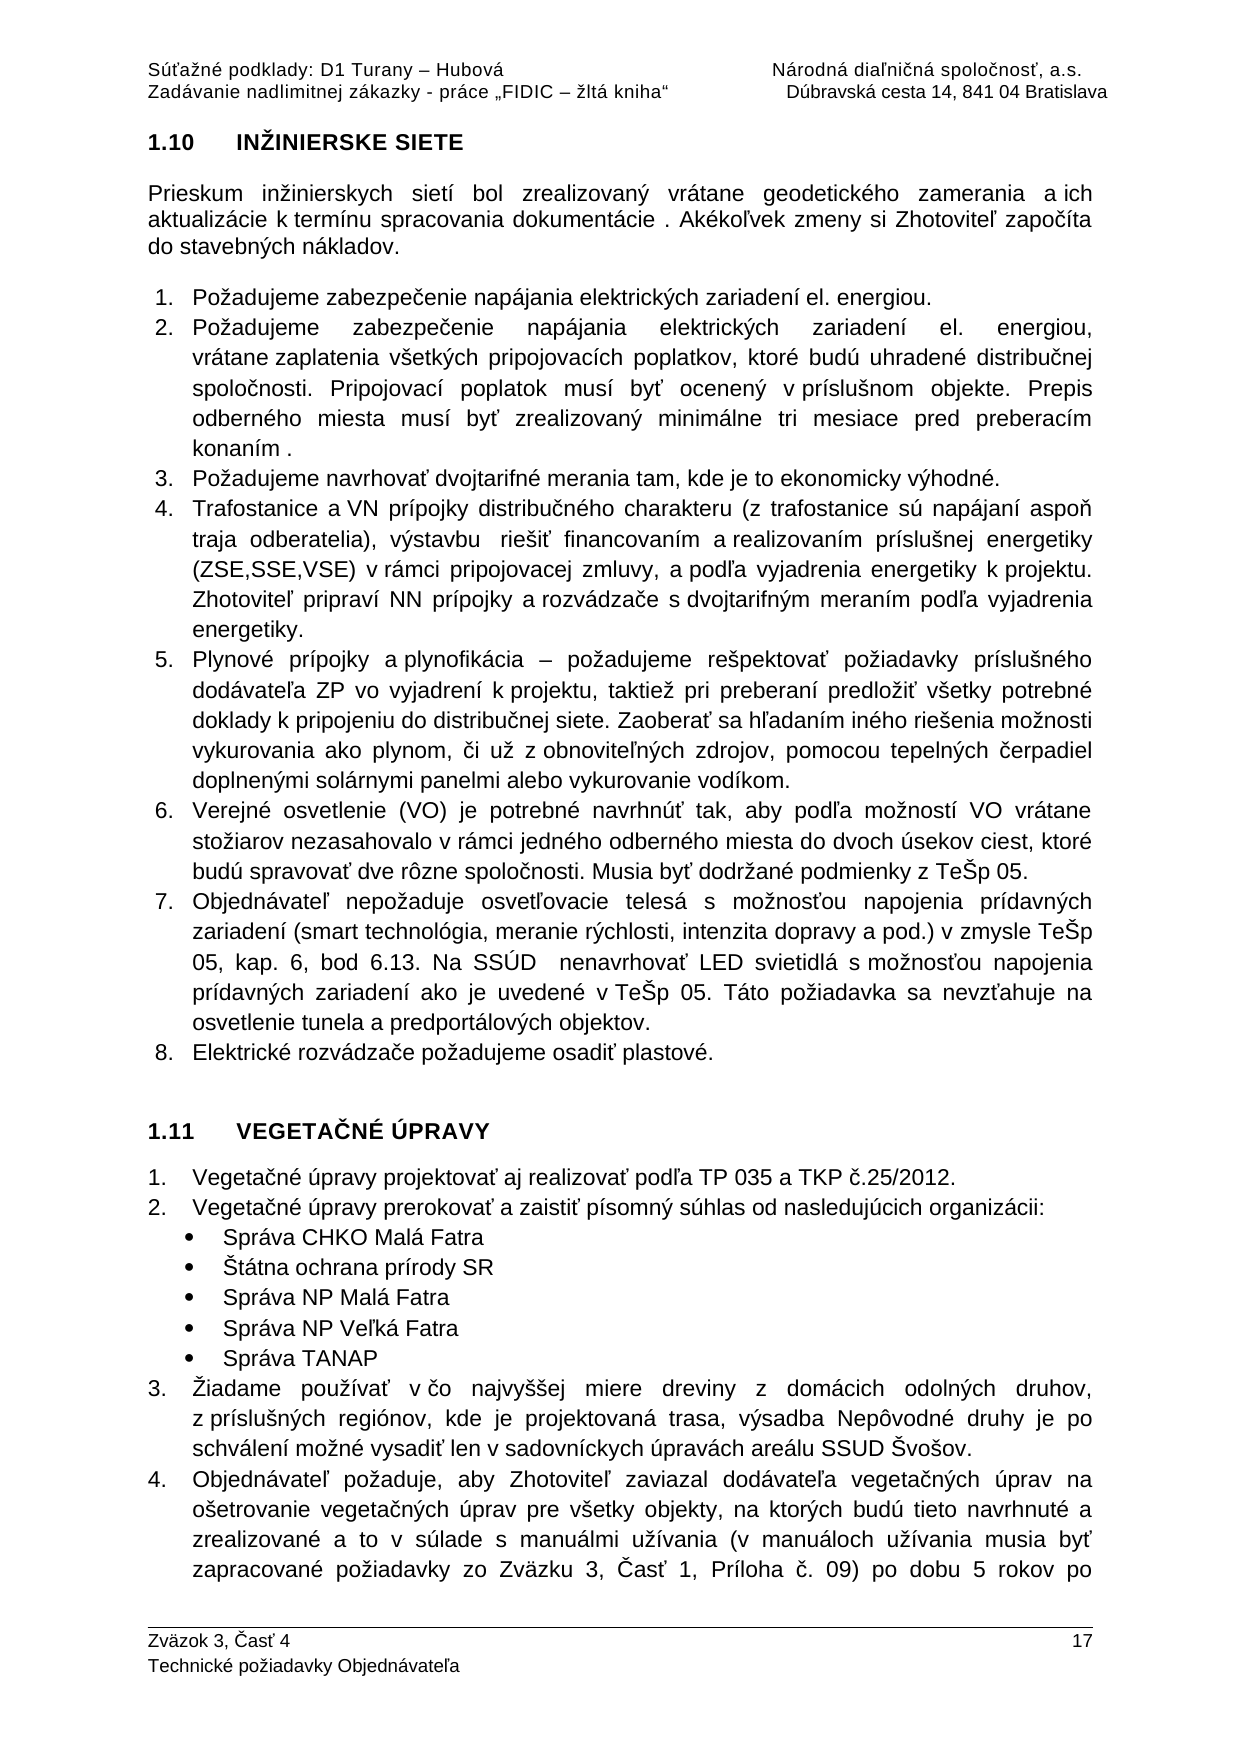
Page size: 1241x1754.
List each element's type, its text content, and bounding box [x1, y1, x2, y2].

list Požadujeme zabezpečenie napájania elektrických zariadení el. energiou, vrátane zaplatenia všetkých pripojovacích poplatkov, ktoré budú uhradené distribučnej spoločnosti. Pripojovací poplatok musí byť ocenený v príslušnom objekte. Prepis odberného miesta musí byť zrealizovaný minimálne tri mesiace pred preberacím konaním . [154, 314, 1093, 461]
list Elektrické rozvádzače požadujeme osadiť plastové. [154, 1039, 1093, 1066]
list Objednávateľ nepožaduje osvetľovacie telesá s možnosťou napojenia prídavných zariadení (smart technológia, meranie rýchlosti, intenzita dopravy a pod.) v zmysle TeŠp 05, kap. 6, bod 6.13. Na SSÚD nenavrhovať LED svietidlá s možnosťou napojenia prídavných zariadení ako je uvedené v TeŠp 05. Táto požiadavka sa nevzťahuje na osvetlenie tunela a predportálových objektov. [154, 888, 1093, 1035]
list Štátna ochrana prírody SR [185, 1254, 1093, 1280]
list Vegetačné úpravy prerokovať a zaistiť písomný súhlas od nasledujúcich organizácii: [148, 1194, 1093, 1220]
list Požadujeme zabezpečenie napájania elektrických zariadení el. energiou. [154, 284, 1093, 310]
subtitle Vegetačné úpravy [148, 1118, 1093, 1145]
list Plynové prípojky a plynofikácia – požadujeme rešpektovať požiadavky príslušného dodávateľa ZP vo vyjadrení k projektu, taktiež pri preberaní predložiť všetky potrebné doklady k pripojeniu do distribučnej siete. Zaoberať sa hľadaním iného riešenia možnosti vykurovania ako plynom, či už z obnoviteľných zdrojov, pomocou tepelných čerpadiel doplnenými solárnymi panelmi alebo vykurovanie vodíkom. [154, 646, 1093, 794]
list Správa CHKO Malá Fatra [185, 1224, 1093, 1250]
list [148, 1466, 1093, 1582]
list Správa NP Malá Fatra [185, 1284, 1093, 1311]
subtitle Inžinierske siete [148, 128, 1093, 155]
list Správa TANAP [185, 1345, 1093, 1371]
list Vegetačné úpravy projektovať aj realizovať podľa TP 035 a TKP č.25/2012. [148, 1163, 1093, 1190]
list Žiadame používať v čo najvyššej miere dreviny z domácich odolných druhov, z príslušných regiónov, kde je projektovaná trasa, výsadba Nepôvodné druhy je po schválení možné vysadiť len v sadovníckych úpravách areálu SSUD Švošov. [148, 1375, 1093, 1462]
list Požadujeme navrhovať dvojtarifné merania tam, kde je to ekonomicky výhodné. [154, 465, 1093, 492]
list Trafostanice a VN prípojky distribučného charakteru (z trafostanice sú napájaní aspoň traja odberatelia), výstavbu riešiť financovaním a realizovaním príslušnej energetiky (ZSE,SSE,VSE) v rámci pripojovacej zmluvy, a podľa vyjadrenia energetiky k projektu. Zhotoviteľ pripraví NN prípojky a rozvádzače s dvojtarifným meraním podľa vyjadrenia energetiky. [154, 495, 1093, 643]
list Verejné osvetlenie (VO) je potrebné navrhnúť tak, aby podľa možností VO vrátane stožiarov nezasahovalo v rámci jedného odberného miesta do dvoch úsekov ciest, ktoré budú spravovať dve rôzne spoločnosti. Musia byť dodržané podmienky z TeŠp 05. [154, 797, 1093, 884]
list Správa NP Veľká Fatra [185, 1314, 1093, 1341]
text Prieskum inžinierskych sietí bol zrealizovaný vrátane geodetického zamerania a ich aktualizácie k termínu spracovania dokumentácie . Akékoľvek zmeny si Zhotoviteľ započíta do stavebných nákladov. [148, 180, 1093, 259]
